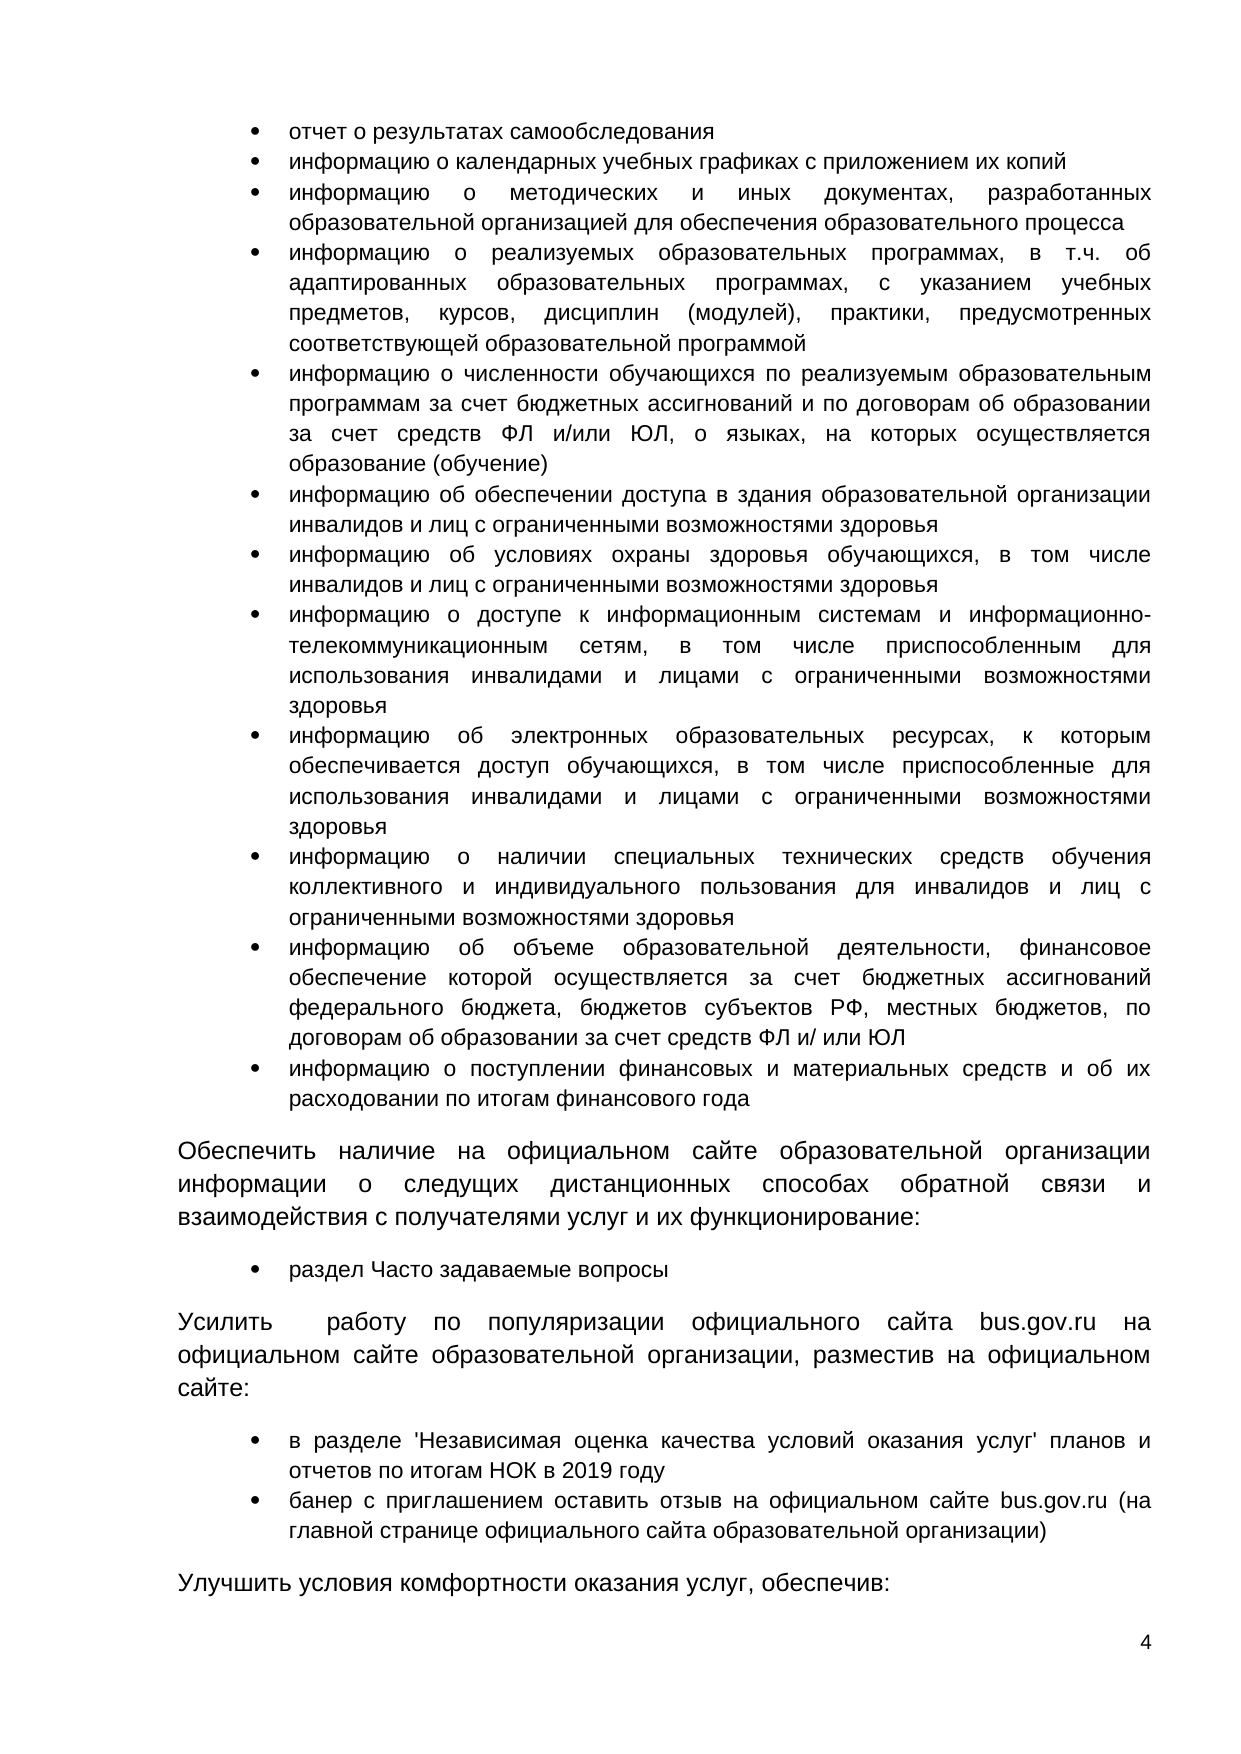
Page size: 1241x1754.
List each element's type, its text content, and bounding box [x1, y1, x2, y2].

text Улучшить условия комфортности оказания услуг, обеспечив: [177, 1568, 1152, 1597]
list информацию об объеме образовательной деятельности, финансовое обеспечение которой осуществляется за счет бюджетных ассигнований федерального бюджета, бюджетов субъектов РФ, местных бюджетов, по договорам об образовании за счет средств ФЛ и/ или ЮЛ [251, 934, 1152, 1051]
list информацию о численности обучающихся по реализуемым образовательным программам за счет бюджетных ассигнований и по договорам об образовании за счет средств ФЛ и/или ЮЛ, о языках, на которых осуществляется образование (обучение) [251, 360, 1152, 477]
list отчет о результатах самообследования [251, 118, 1152, 144]
list информацию о календарных учебных графиках с приложением их копий [251, 148, 1152, 175]
list банер с приглашением оставить отзыв на официальном сайте bus.gov.ru (на главной странице официального сайта образовательной организации) [251, 1487, 1152, 1544]
text Обеспечить наличие на официальном сайте образовательной организации информации о следущих дистанционных способах обратной связи и взаимодействия с получателями услуг и их функционирование: [177, 1136, 1152, 1231]
list информацию о реализуемых образовательных программах, в т.ч. об адаптированных образовательных программах, с указанием учебных предметов, курсов, дисциплин (модулей), практики, предусмотренных соответствующей образовательной программой [251, 239, 1152, 356]
list информацию об обеспечении доступа в здания образовательной организации инвалидов и лиц с ограниченными возможностями здоровья [251, 481, 1152, 537]
list информацию о поступлении финансовых и материальных средств и об их расходовании по итогам финансового года [251, 1054, 1152, 1111]
list в разделе 'Независимая оценка качества условий оказания услуг' планов и отчетов по итогам НОК в 2019 году [251, 1427, 1152, 1483]
list раздел Часто задаваемые вопросы [251, 1256, 1152, 1282]
list информацию о наличии специальных технических средств обучения коллективного и индивидуального пользования для инвалидов и лиц с ограниченными возможностями здоровья [251, 843, 1152, 930]
list информацию о доступе к информационным системам и информационно-телекоммуникационным сетям, в том числе приспособленным для использования инвалидами и лицами с ограниченными возможностями здоровья [251, 601, 1152, 718]
list информацию об условиях охраны здоровья обучающихся, в том числе инвалидов и лиц с ограниченными возможностями здоровья [251, 541, 1152, 598]
text Усилить работу по популяризации официального сайта bus.gov.ru на официальном сайте образовательной организации, разместив на официальном сайте: [177, 1307, 1152, 1402]
list информацию о методических и иных документах, разработанных образовательной организацией для обеспечения образовательного процесса [251, 178, 1152, 235]
list информацию об электронных образовательных ресурсах, к которым обеспечивается доступ обучающихся, в том числе приспособленные для использования инвалидами и лицами с ограниченными возможностями здоровья [251, 722, 1152, 839]
